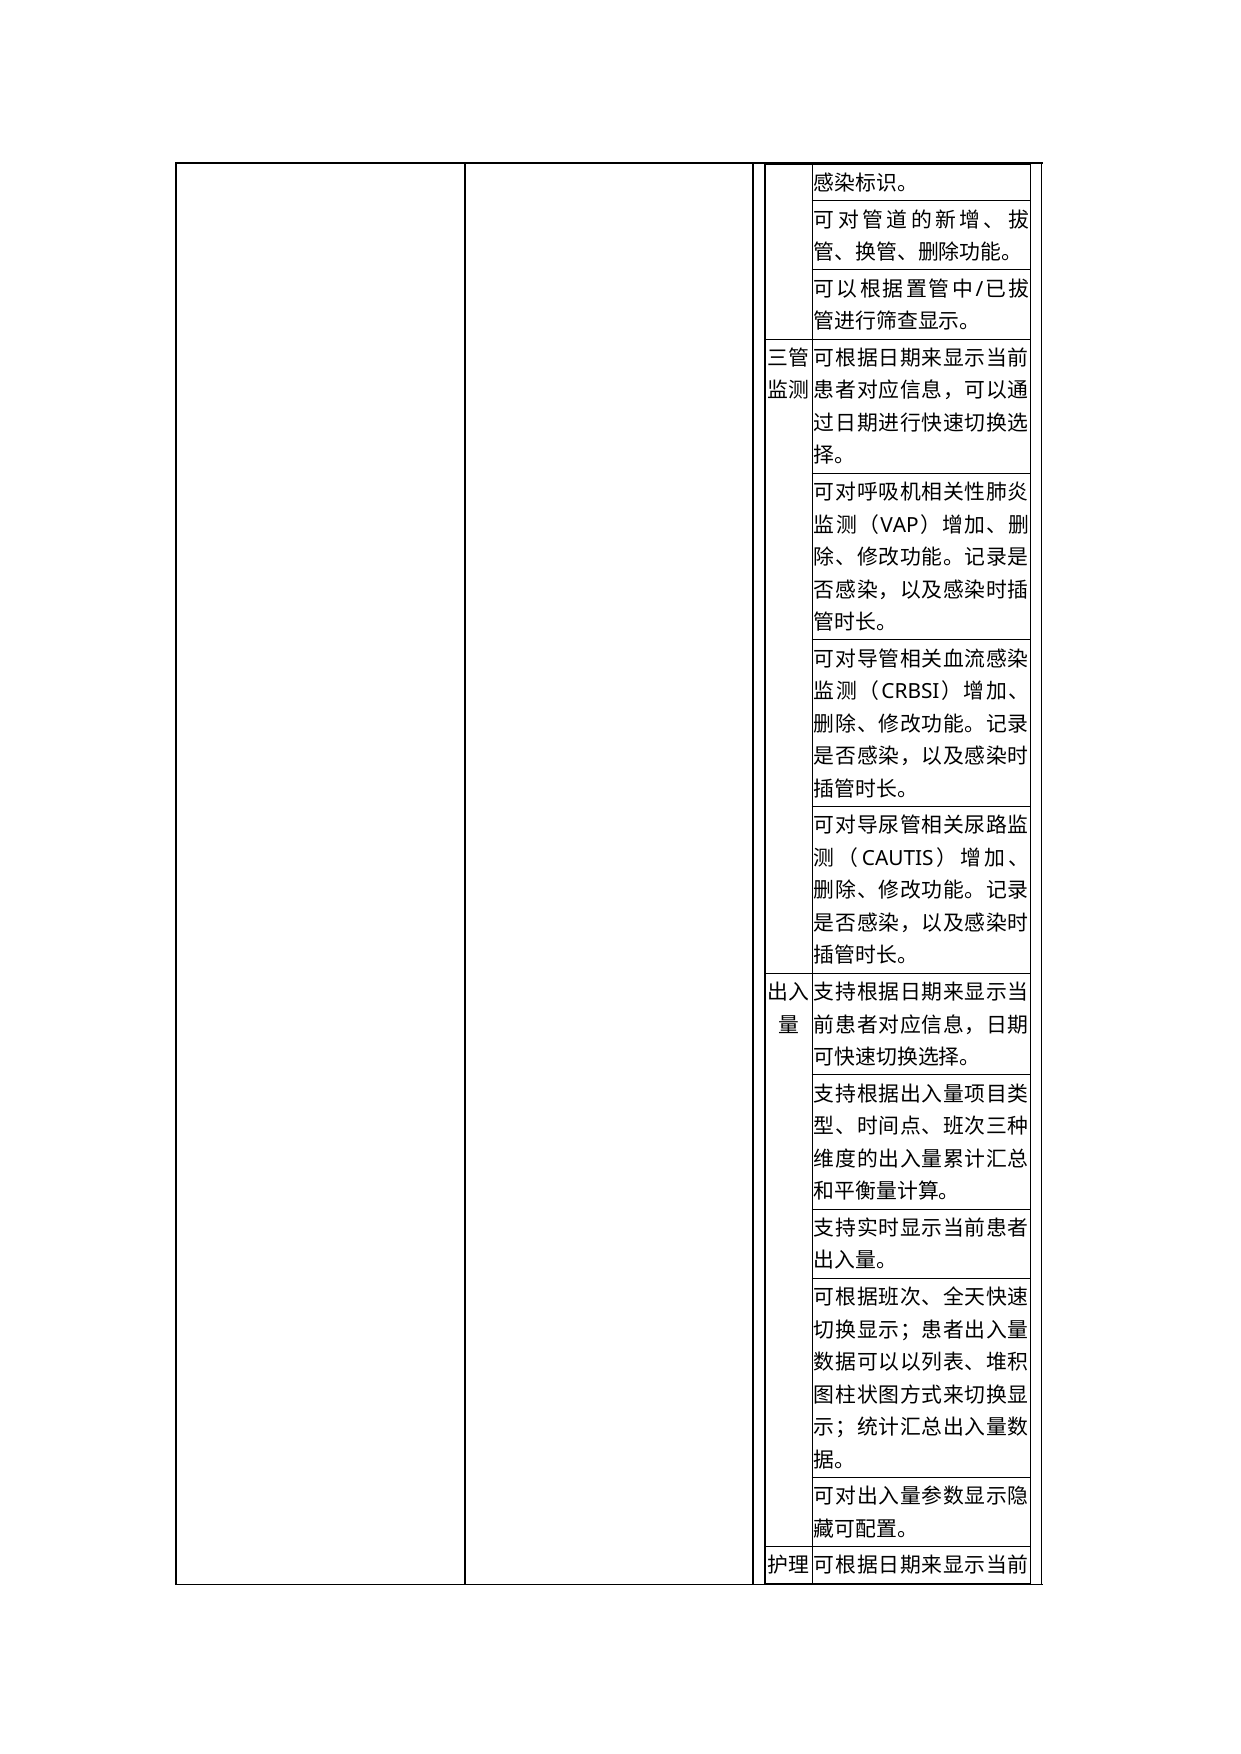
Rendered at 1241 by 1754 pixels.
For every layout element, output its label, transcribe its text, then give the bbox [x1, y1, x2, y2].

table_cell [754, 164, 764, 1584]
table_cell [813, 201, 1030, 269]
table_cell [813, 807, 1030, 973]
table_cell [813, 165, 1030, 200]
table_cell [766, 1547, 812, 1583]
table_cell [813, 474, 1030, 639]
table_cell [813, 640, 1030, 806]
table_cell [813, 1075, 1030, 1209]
table_cell [466, 164, 752, 1584]
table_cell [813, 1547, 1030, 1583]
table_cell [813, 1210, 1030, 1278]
table_cell 1 [177, 164, 464, 1584]
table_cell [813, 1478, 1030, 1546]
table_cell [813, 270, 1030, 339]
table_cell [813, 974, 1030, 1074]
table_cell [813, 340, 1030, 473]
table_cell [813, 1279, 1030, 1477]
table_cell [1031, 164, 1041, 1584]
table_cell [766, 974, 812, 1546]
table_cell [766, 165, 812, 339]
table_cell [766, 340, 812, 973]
